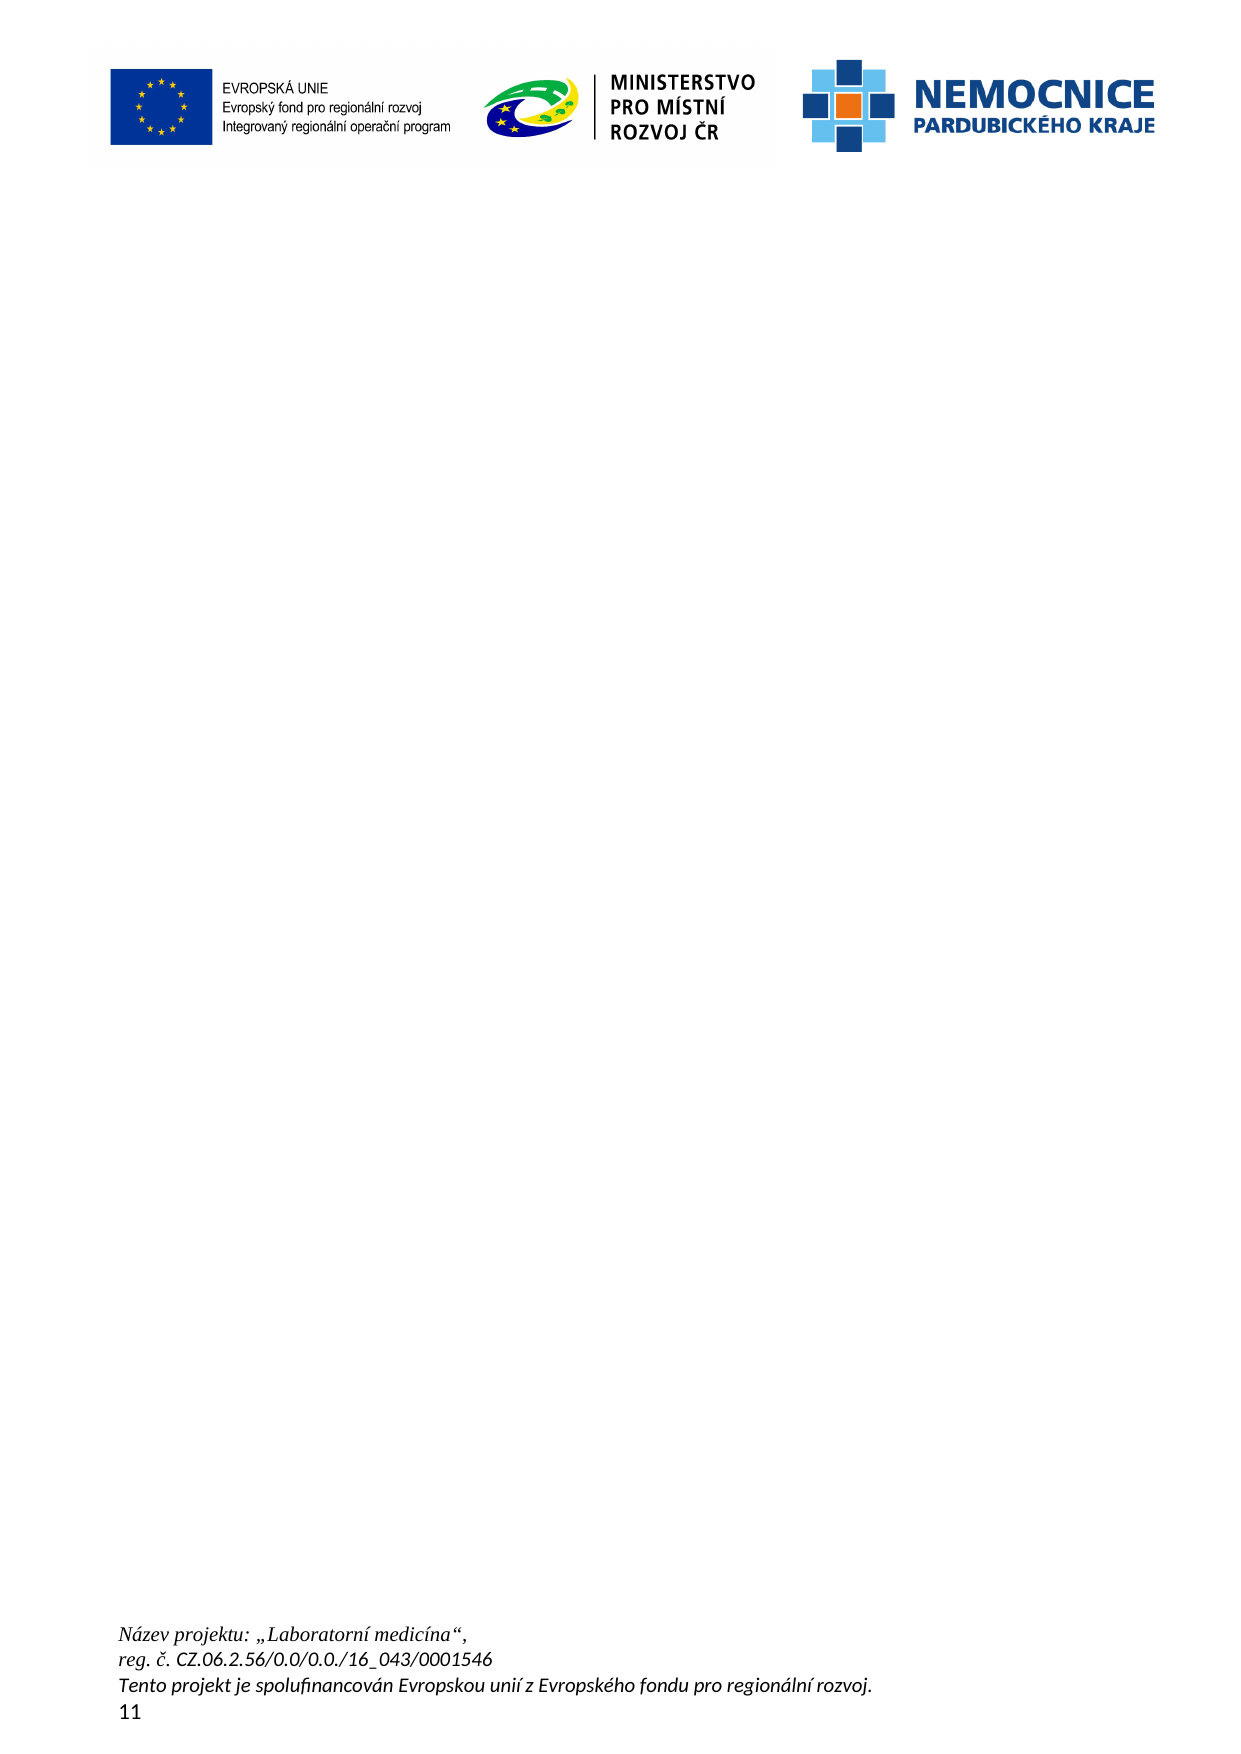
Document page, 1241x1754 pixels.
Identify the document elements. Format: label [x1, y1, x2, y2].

picture [88, 43, 777, 170]
picture [801, 58, 1155, 153]
